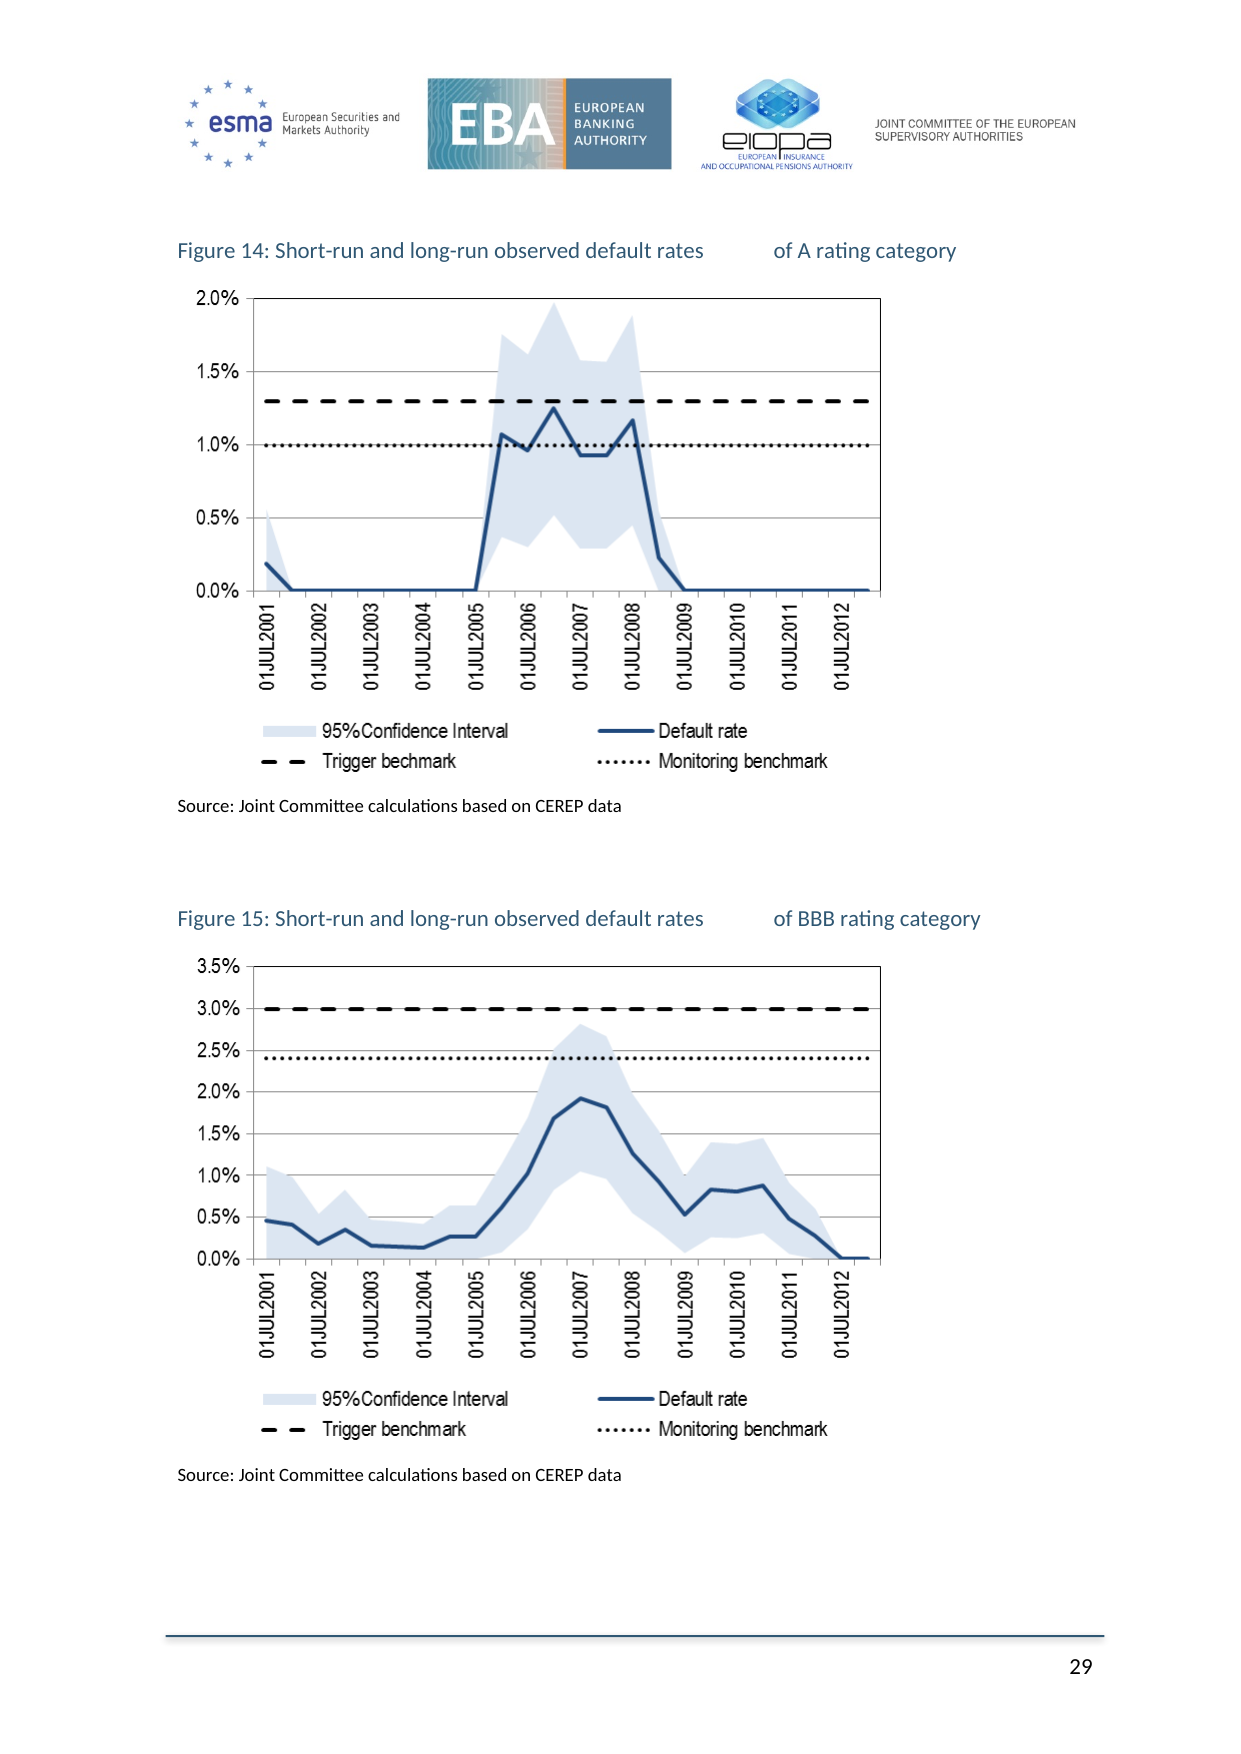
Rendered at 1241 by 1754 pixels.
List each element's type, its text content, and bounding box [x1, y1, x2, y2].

picture [177, 73, 1088, 174]
text Source: Joint Committee calculations based on CEREP data [177, 796, 1092, 817]
title Figure 14: Short-run and long-run observed default rates of A rating category [177, 236, 1092, 264]
picture [177, 276, 911, 788]
text Source: Joint Committee calculations based on CEREP data [177, 1464, 1092, 1485]
picture [177, 945, 911, 1456]
title Figure 15: Short-run and long-run observed default rates of BBB rating category [177, 904, 1092, 932]
